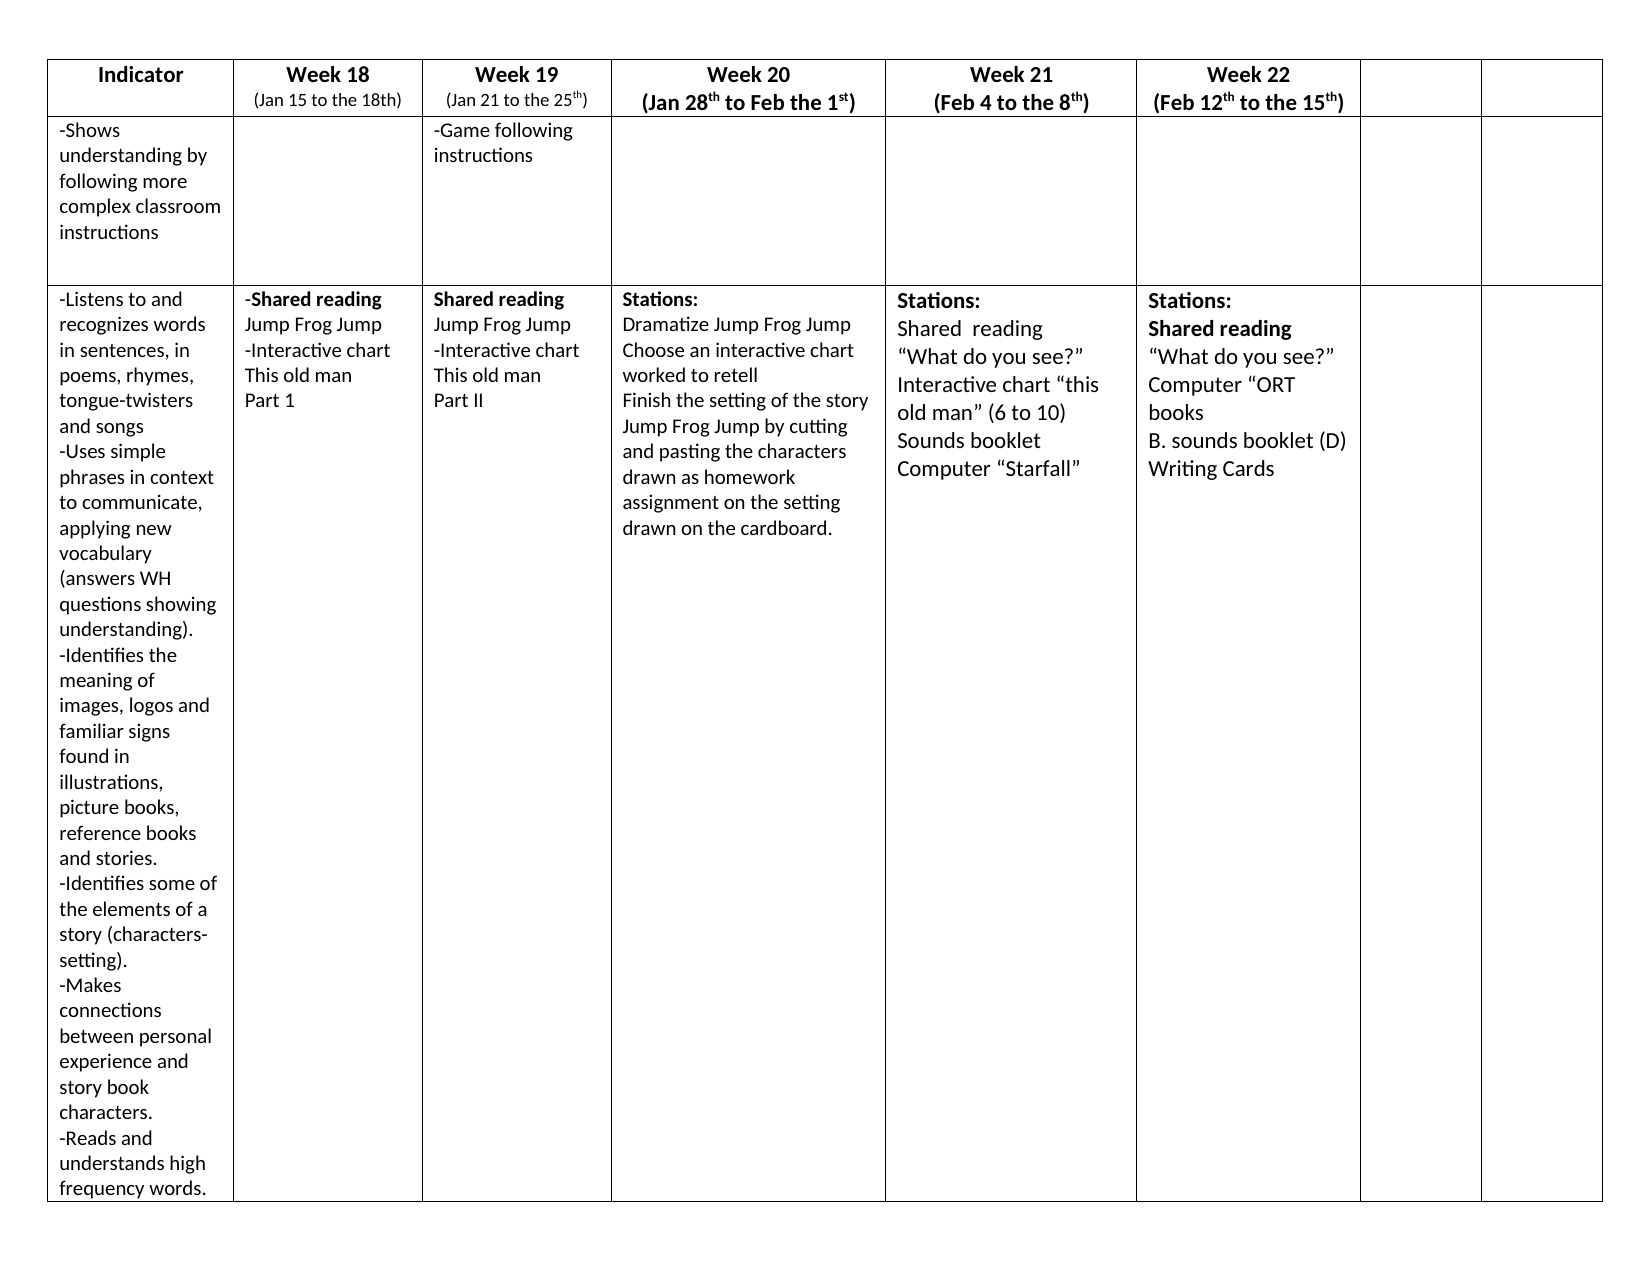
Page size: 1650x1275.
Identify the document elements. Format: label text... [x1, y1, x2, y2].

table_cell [1137, 286, 1360, 1201]
table_cell [1361, 117, 1481, 285]
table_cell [423, 286, 611, 1201]
table_cell [234, 117, 422, 285]
table_cell [612, 117, 885, 285]
table_header Week 22 (Feb 12th to the 15th) [1137, 60, 1360, 116]
table_header Indicator [48, 60, 233, 116]
table_cell -Shows understanding by following more complex classroom instructions [48, 117, 233, 285]
table_cell [1482, 286, 1602, 1201]
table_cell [612, 286, 885, 1201]
table_header [1361, 60, 1481, 116]
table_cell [886, 286, 1136, 1201]
table_cell -Game following instructions [423, 117, 611, 285]
table_cell [1361, 286, 1481, 1201]
table_header Week 21 (Feb 4 to the 8th) [886, 60, 1136, 116]
table_header [1482, 60, 1602, 116]
table_header Week 18 (Jan 15 to the 18th) [234, 60, 422, 116]
table_cell [1482, 117, 1602, 285]
table_cell [1137, 117, 1360, 285]
table_header Week 20 (Jan 28th to Feb the 1st) [612, 60, 885, 116]
table_cell [886, 117, 1136, 285]
table_header Week 19 (Jan 21 to the 25th) [423, 60, 611, 116]
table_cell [234, 286, 422, 1201]
